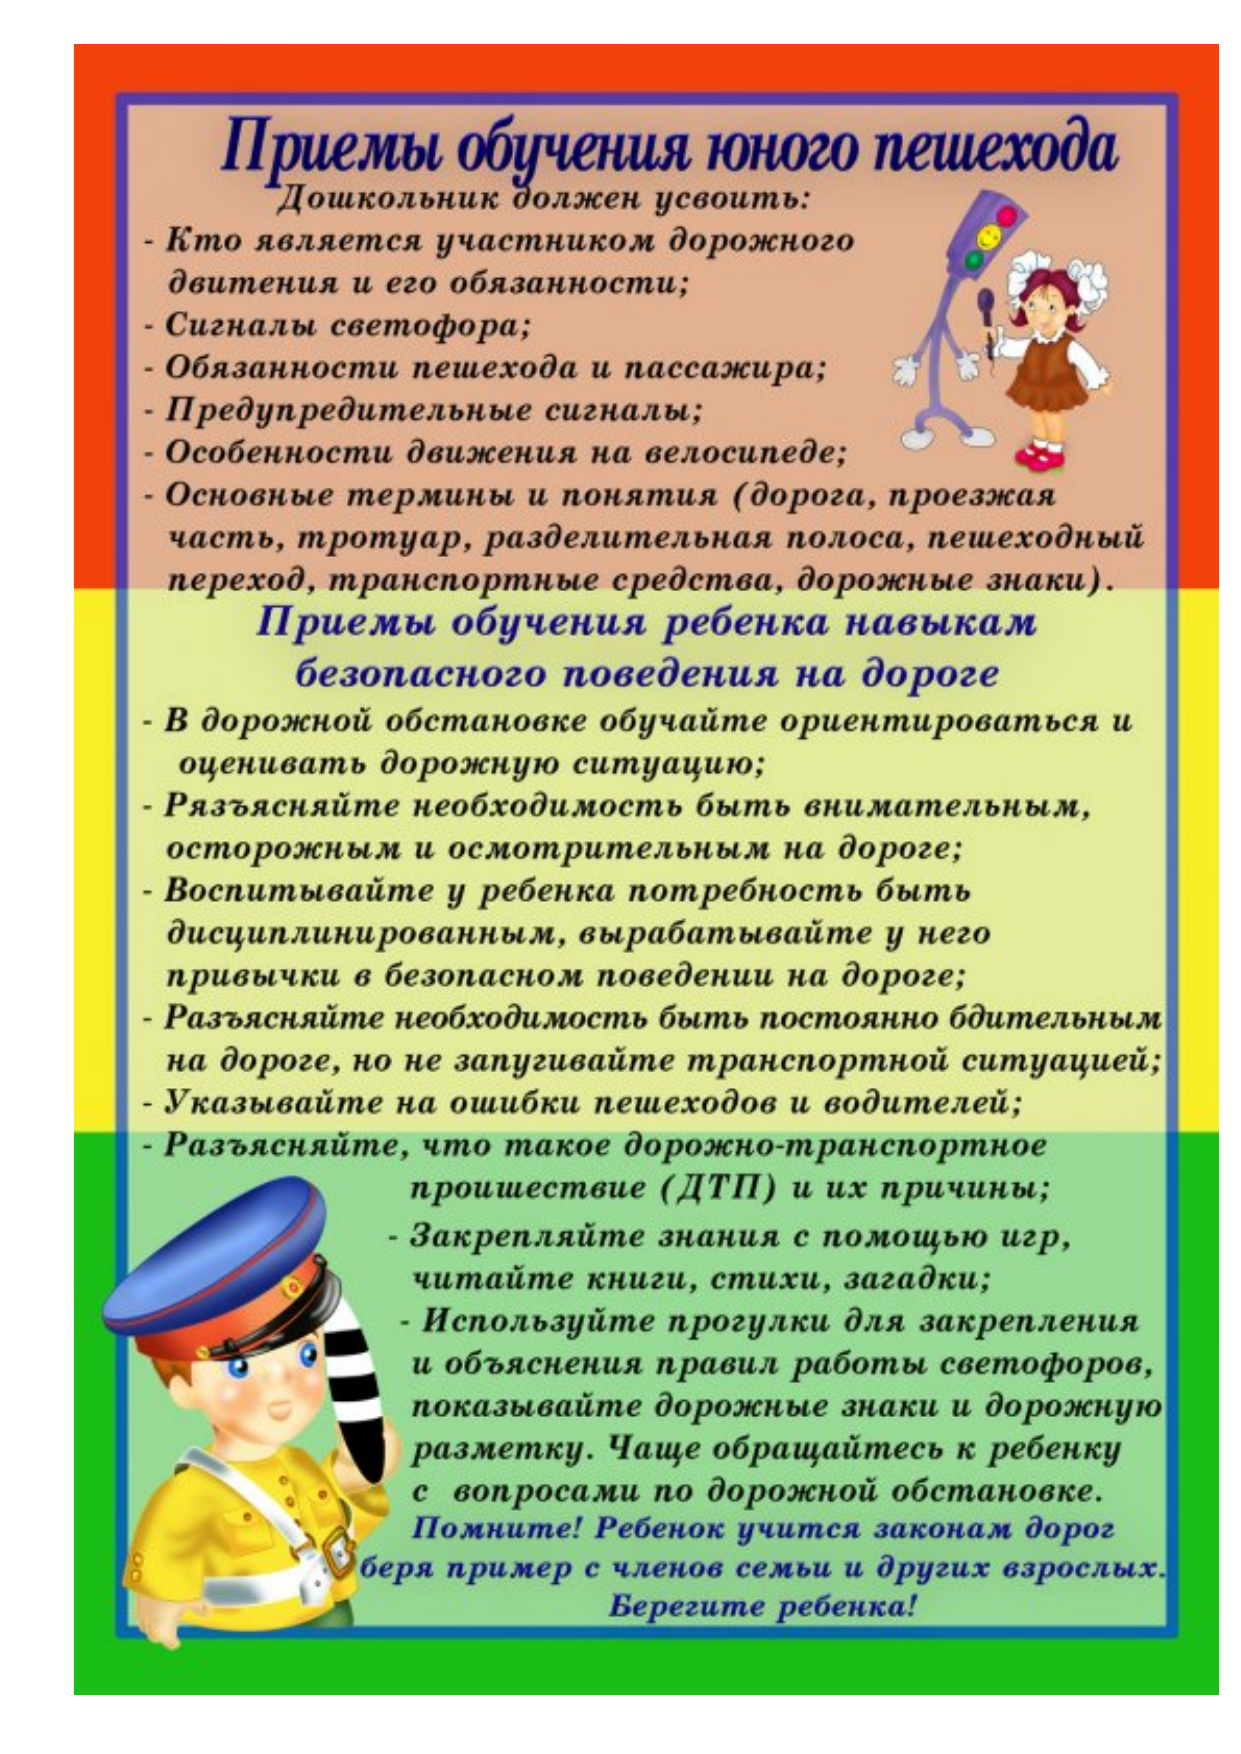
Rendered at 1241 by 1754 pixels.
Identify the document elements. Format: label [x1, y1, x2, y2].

picture [73, 44, 1220, 1695]
